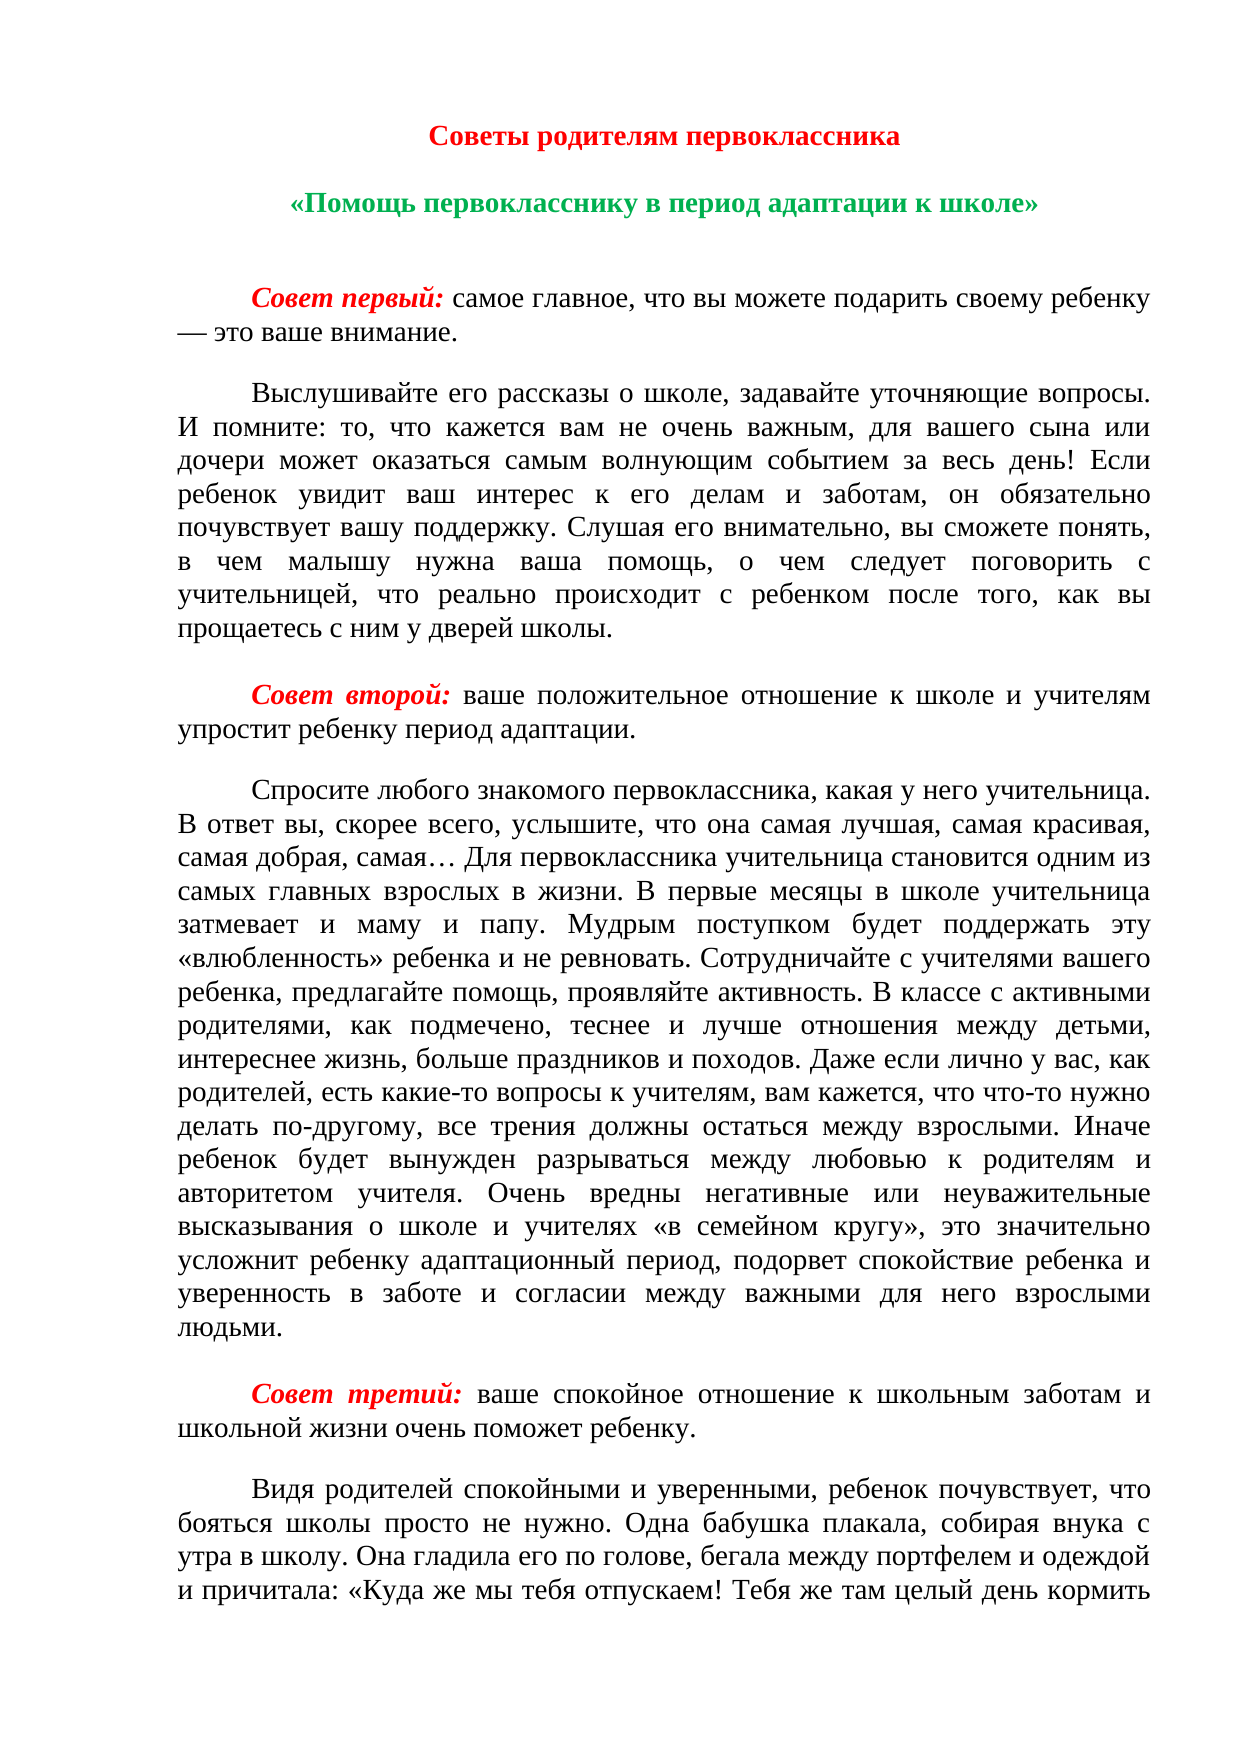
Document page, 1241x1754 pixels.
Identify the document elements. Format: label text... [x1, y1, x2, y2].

text Выслушивайте его рассказы о школе, задавайте уточняющие вопросы. И помните: то, что кажется вам не очень важным, для вашего сына или дочери может оказаться самым волнующим событием за весь день! Если ребенок увидит ваш интерес к его делам и заботам, он обязательно почувствует вашу поддержку. Слушая его внимательно, вы сможете понять, в чем малышу нужна ваша помощь, о чем следует поговорить с учительницей, что реально происходит с ребенком после того, как вы прощаетесь с ним у дверей школы. [177, 375, 1152, 644]
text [177, 1471, 1152, 1605]
text Совет третий: ваше спокойное отношение к школьным заботам и школьной жизни очень поможет ребенку. [177, 1376, 1152, 1443]
text Спросите любого знакомого первоклассника, какая у него учительница. В ответ вы, скорее всего, услышите, что она самая лучшая, самая красивая, самая добрая, самая… Для первоклассника учительница становится одним из самых главных взрослых в жизни. В первые месяцы в школе учительница затмевает и маму и папу. Мудрым поступком будет поддержать эту «влюбленность» ребенка и не ревновать. Сотрудничайте с учителями вашего ребенка, предлагайте помощь, проявляйте активность. В классе с активными родителями, как подмечено, теснее и лучше отношения между детьми, интереснее жизнь, больше праздников и походов. Даже если лично у вас, как родителей, есть какие-то вопросы к учителям, вам кажется, что что-то нужно делать по-другому, все трения должны остаться между взрослыми. Иначе ребенок будет вынужден разрываться между любовью к родителям и авторитетом учителя. Очень вредны негативные или неуважительные высказывания о школе и учителях «в семейном кругу», это значительно усложнит ребенку адаптационный период, подорвет спокойствие ребенка и уверенность в заботе и согласии между важными для него взрослыми людьми. [177, 772, 1152, 1343]
text Совет второй: ваше положительное отношение к школе и учителям упростит ребенку период адаптации. [177, 677, 1152, 744]
text Совет первый: самое главное, что вы можете подарить своему ребенку — это ваше внимание. [177, 280, 1152, 347]
text «Помощь первокласснику в период адаптации к школе» [177, 185, 1152, 219]
text Советы родителям первоклассника [177, 118, 1152, 152]
